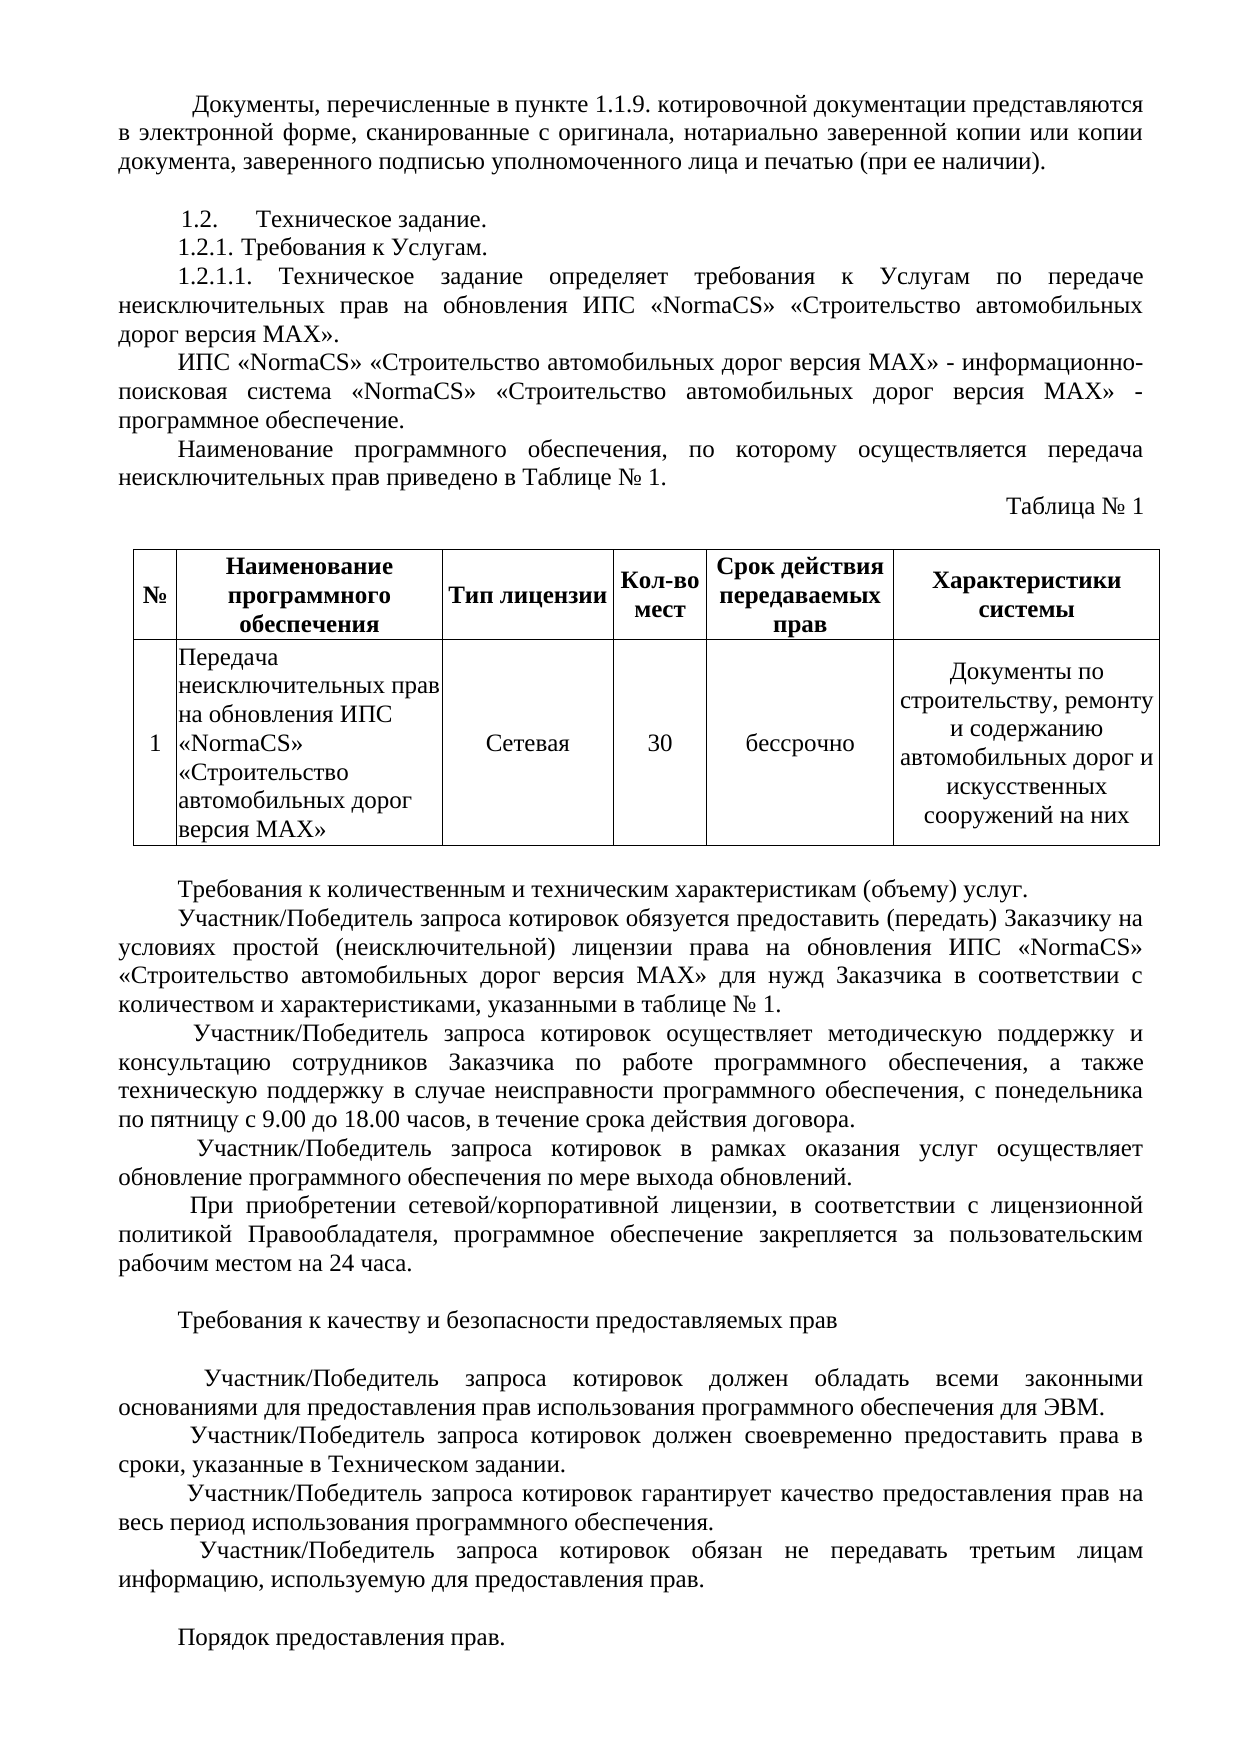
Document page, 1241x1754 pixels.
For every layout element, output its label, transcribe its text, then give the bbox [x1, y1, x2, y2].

text Наименование программного обеспечения, по которому осуществляется передача неисключительных прав приведено в Таблице № 1. [118, 434, 1144, 491]
table_cell 1 [134, 640, 176, 844]
subtitle 1.2. Техническое задание. [118, 204, 1144, 232]
table_cell Передача неисключительных прав на обновления ИПС «NormaCS» «Строительство автомобильных дорог версия МAX» [177, 640, 442, 844]
table_header Наименование программного обеспечения [177, 550, 442, 639]
table_cell Сетевая [443, 640, 613, 844]
text Порядок предоставления прав. [118, 1622, 1144, 1651]
table_cell 30 [614, 640, 706, 844]
text ИПС «NormaCS» «Строительство автомобильных дорог версия МAX» - информационно-поисковая система «NormaCS» «Строительство автомобильных дорог версия МAX» - программное обеспечение. [118, 347, 1144, 434]
table_header Тип лицензии [443, 550, 613, 639]
text Участник/Победитель запроса котировок обязан не передавать третьим лицам информацию, используемую для предоставления прав. [118, 1536, 1144, 1593]
table_cell Документы по строительству, ремонту и содержанию автомобильных дорог и искусственных сооружений на них [894, 640, 1159, 844]
list Документы, перечисленные в пункте 1.1.9. котировочной документации представляются в электронной форме, сканированные с оригинала, нотариально заверенной копии или копии документа, заверенного подписью уполномоченного лица и печатью (при ее наличии). [118, 89, 1144, 175]
table_cell бессрочно [707, 640, 893, 844]
text Участник/Победитель запроса котировок гарантирует качество предоставления прав на весь период использования программного обеспечения. [118, 1478, 1144, 1536]
table_header Срок действия передаваемых прав [707, 550, 893, 639]
text Требования к количественным и техническим характеристикам (объему) услуг. [118, 874, 1144, 903]
subtitle 1.2.1. Требования к Услугам. [177, 232, 1144, 261]
text При приобретении сетевой/корпоративной лицензии, в соответствии с лицензионной политикой Правообладателя, программное обеспечение закрепляется за пользовательским рабочим местом на 24 часа. [118, 1191, 1144, 1277]
table_header Кол-во мест [614, 550, 706, 639]
table_header Характеристики системы [894, 550, 1159, 639]
table_header № [134, 550, 176, 639]
text Участник/Победитель запроса котировок осуществляет методическую поддержку и консультацию сотрудников Заказчика по работе программного обеспечения, а также техническую поддержку в случае неисправности программного обеспечения, с понедельника по пятницу с 9.00 до 18.00 часов, в течение срока действия договора. [118, 1018, 1144, 1133]
text 1.2.1.1. Техническое задание определяет требования к Услугам по передаче неисключительных прав на обновления ИПС «NormaCS» «Строительство автомобильных дорог версия МAX». [118, 261, 1144, 347]
text Участник/Победитель запроса котировок должен обладать всеми законными основаниями для предоставления прав использования программного обеспечения для ЭВМ. [118, 1363, 1144, 1421]
text Участник/Победитель запроса котировок в рамках оказания услуг осуществляет обновление программного обеспечения по мере выхода обновлений. [118, 1133, 1144, 1191]
text Участник/Победитель запроса котировок обязуется предоставить (передать) Заказчику на условиях простой (неисключительной) лицензии права на обновления ИПС «NormaCS» «Строительство автомобильных дорог версия МAX» для нужд Заказчика в соответствии с количеством и характеристиками, указанными в таблице № 1. [118, 903, 1144, 1018]
text Таблица № 1 [118, 491, 1144, 520]
text Участник/Победитель запроса котировок должен своевременно предоставить права в сроки, указанные в Техническом задании. [118, 1421, 1144, 1478]
text Требования к качеству и безопасности предоставляемых прав [118, 1306, 1144, 1334]
